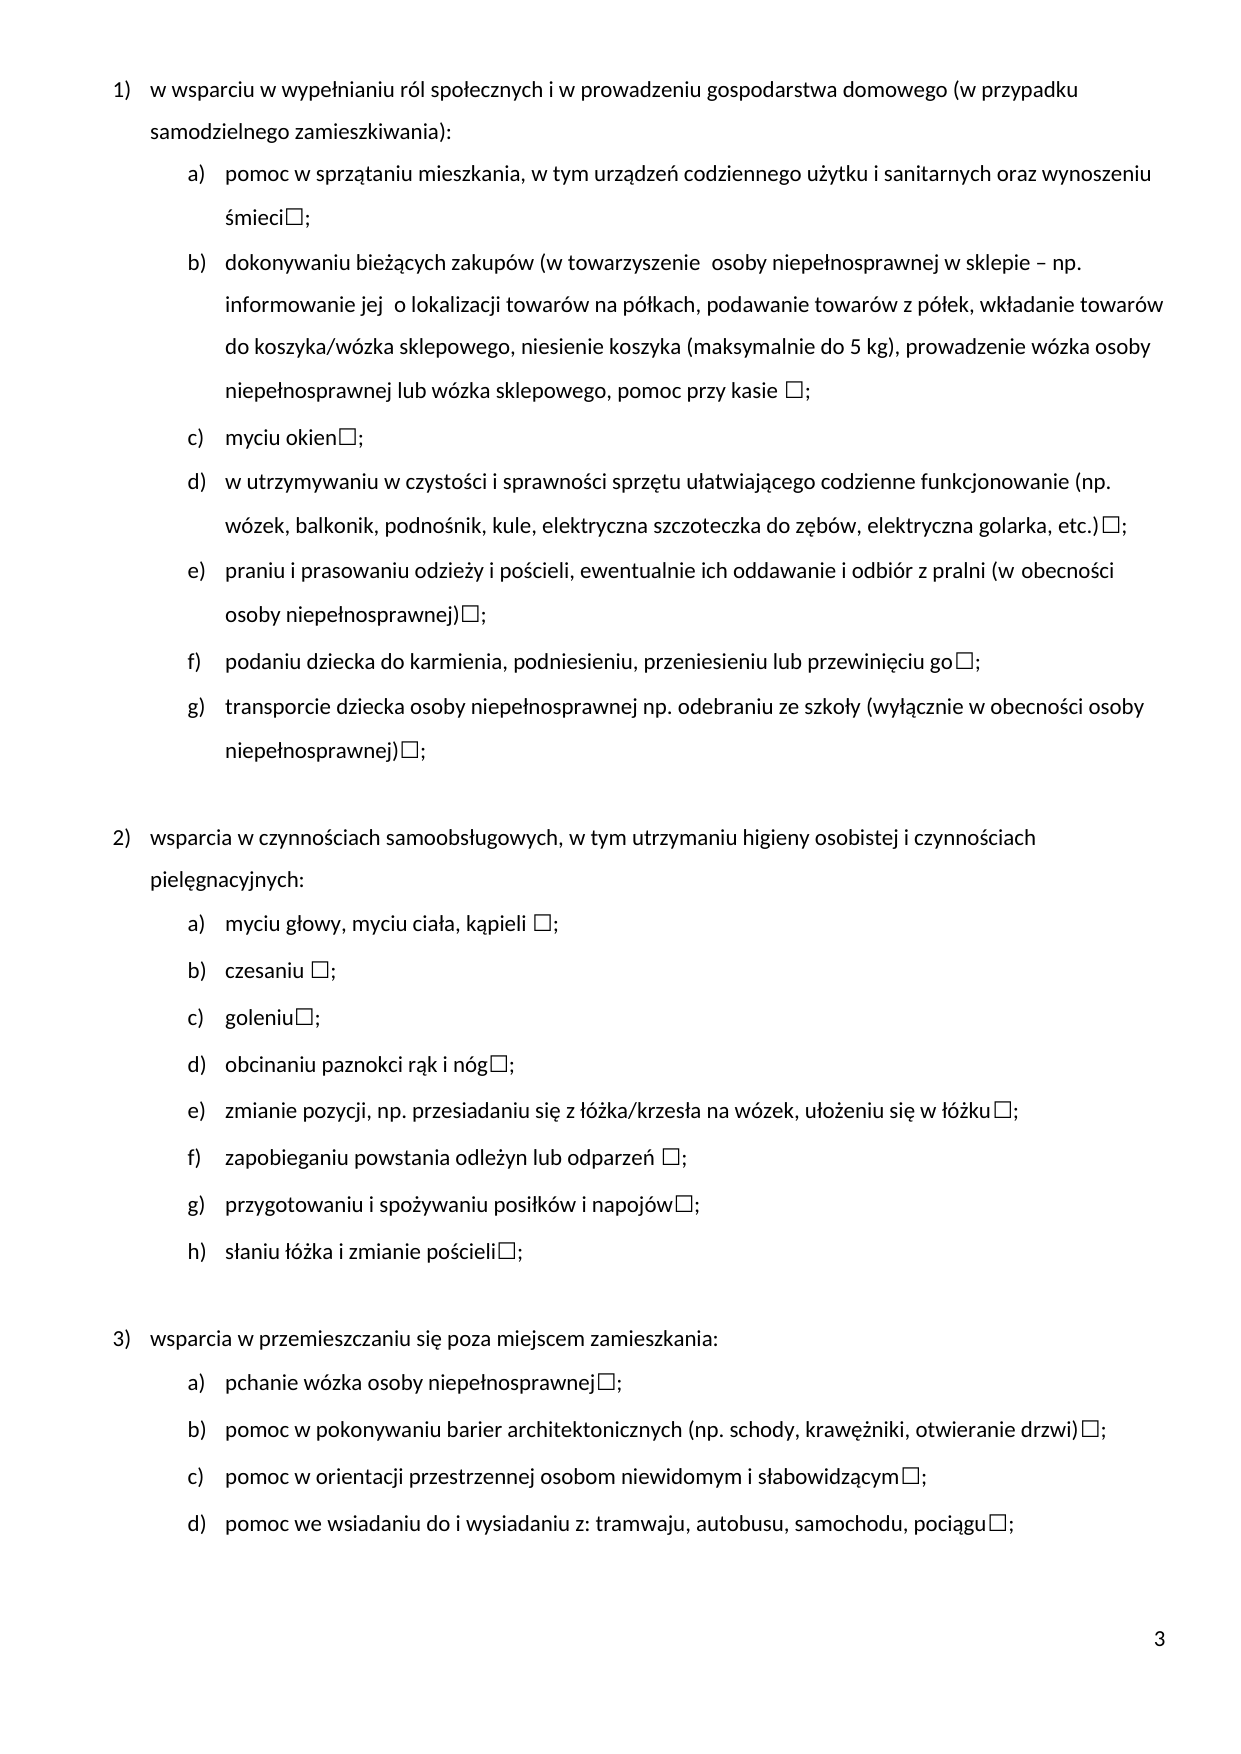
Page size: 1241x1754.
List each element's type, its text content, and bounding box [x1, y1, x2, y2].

list czesaniu ; [187, 954, 1165, 985]
list pchanie wózka osoby niepełnosprawnej; [187, 1366, 1165, 1397]
list wsparcia w przemieszczaniu się poza miejscem zamieszkania: [112, 1324, 1165, 1352]
list goleniu; [187, 1001, 1165, 1032]
list dokonywaniu bieżących zakupów (w towarzyszenie osoby niepełnosprawnej w sklepie – np. informowanie jej o lokalizacji towarów na półkach, podawanie towarów z półek, wkładanie towarów do koszyka/wózka sklepowego, niesienie koszyka (maksymalnie do 5 kg), prowadzenie wózka osoby niepełnosprawnej lub wózka sklepowego, pomoc przy kasie ; [187, 248, 1165, 405]
list przygotowaniu i spożywaniu posiłków i napojów; [187, 1188, 1165, 1219]
list w utrzymywaniu w czystości i sprawności sprzętu ułatwiającego codzienne funkcjonowanie (np. wózek, balkonik, podnośnik, kule, elektryczna szczoteczka do zębów, elektryczna golarka, etc.); [187, 467, 1165, 541]
list myciu głowy, myciu ciała, kąpieli ; [187, 907, 1165, 938]
list podaniu dziecka do karmienia, podniesieniu, przeniesieniu lub przewinięciu go; [187, 645, 1165, 676]
list słaniu łóżka i zmianie pościeli; [187, 1235, 1165, 1266]
list transporcie dziecka osoby niepełnosprawnej np. odebraniu ze szkoły (wyłącznie w obecności osoby niepełnosprawnej); [187, 692, 1165, 765]
list zapobieganiu powstania odleżyn lub odparzeń ; [187, 1141, 1165, 1172]
list pomoc w orientacji przestrzennej osobom niewidomym i słabowidzącym; [187, 1459, 1165, 1491]
list pomoc w sprzątaniu mieszkania, w tym urządzeń codziennego użytku i sanitarnych oraz wynoszeniu śmieci; [187, 159, 1165, 232]
list w wsparciu w wypełnianiu ról społecznych i w prowadzeniu gospodarstwa domowego (w przypadku samodzielnego zamieszkiwania): [112, 75, 1165, 145]
list myciu okien; [187, 421, 1165, 452]
list pomoc we wsiadaniu do i wysiadaniu z: tramwaju, autobusu, samochodu, pociągu; [187, 1506, 1165, 1538]
list zmianie pozycji, np. przesiadaniu się z łóżka/krzesła na wózek, ułożeniu się w łóżku; [187, 1094, 1165, 1126]
list pomoc w pokonywaniu barier architektonicznych (np. schody, krawężniki, otwieranie drzwi); [187, 1413, 1165, 1444]
list praniu i prasowaniu odzieży i pościeli, ewentualnie ich oddawanie i odbiór z pralni (w obecności osoby niepełnosprawnej); [187, 556, 1165, 629]
list wsparcia w czynnościach samoobsługowych, w tym utrzymaniu higieny osobistej i czynnościach pielęgnacyjnych: [112, 823, 1165, 893]
list obcinaniu paznokci rąk i nóg; [187, 1047, 1165, 1079]
